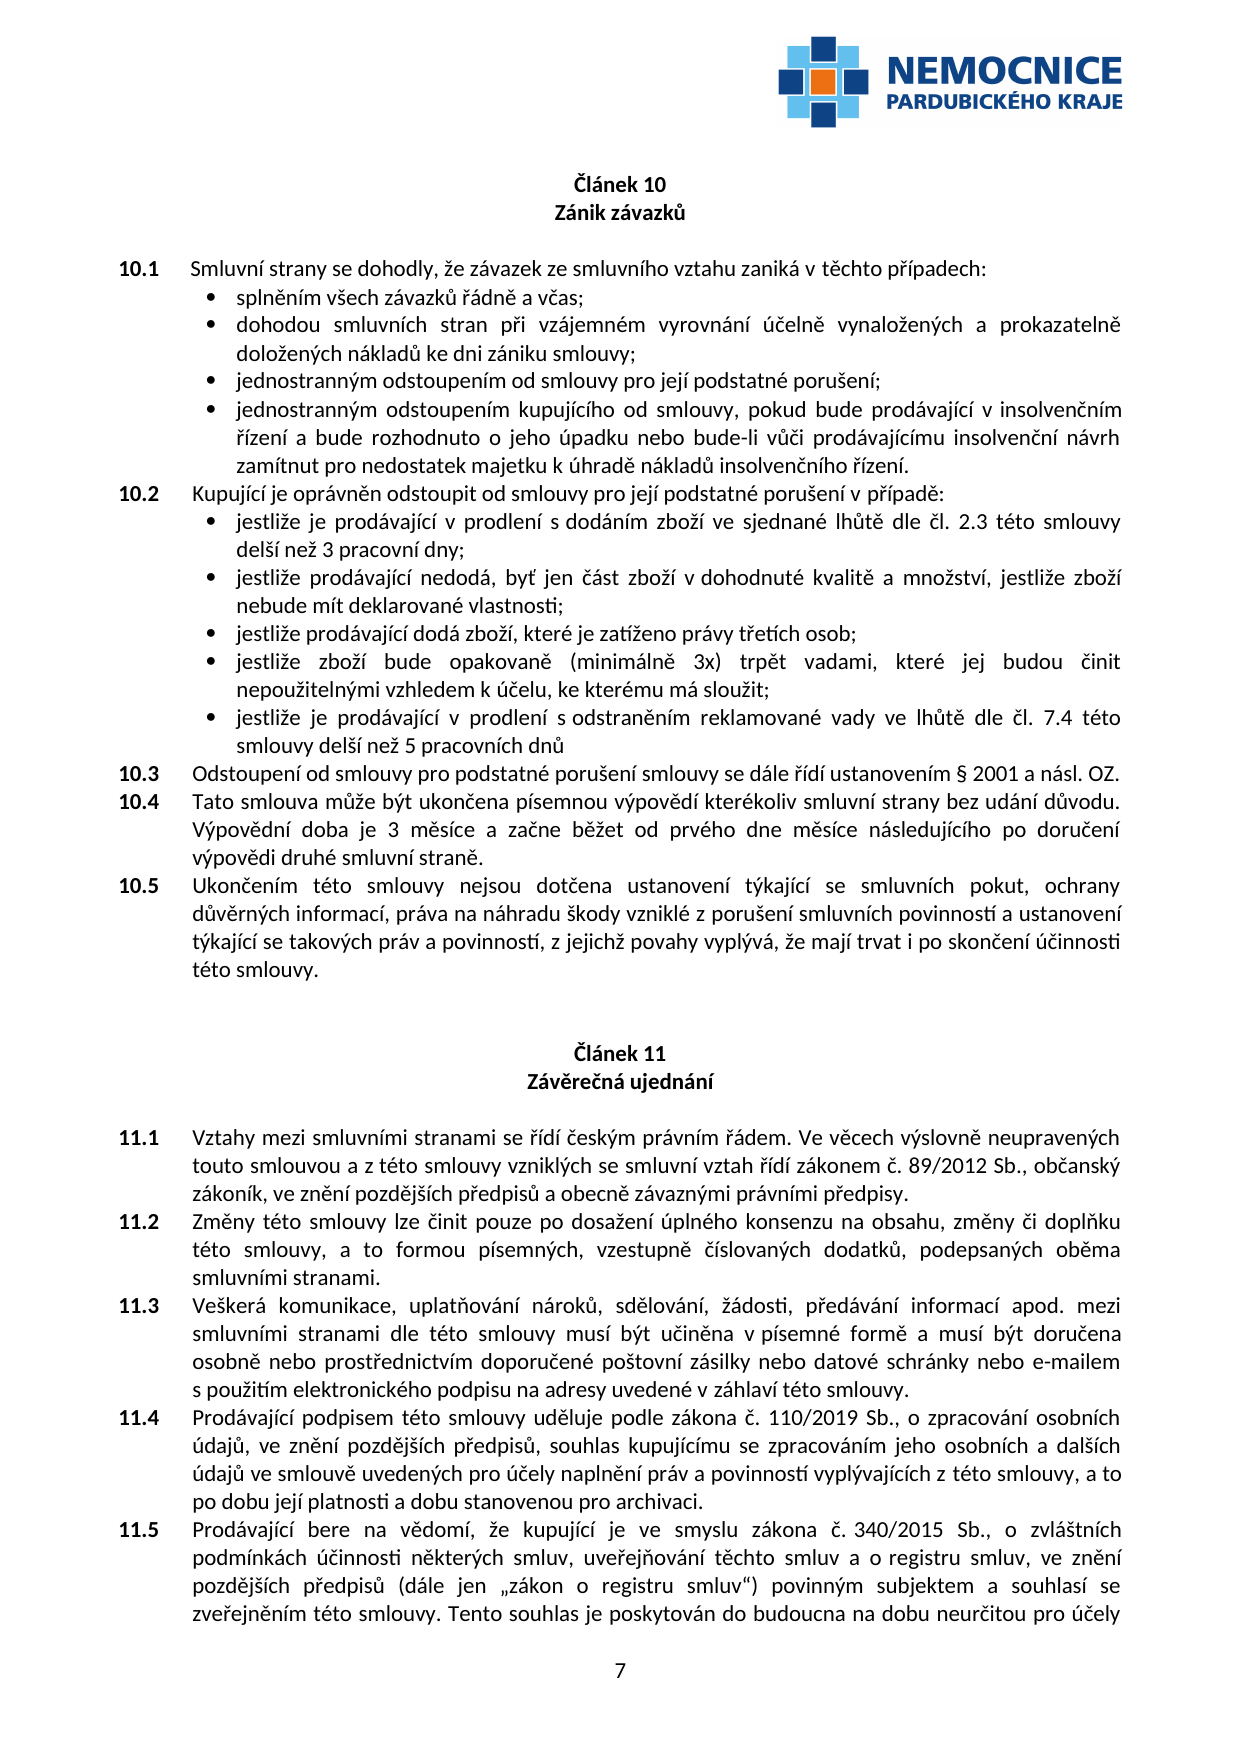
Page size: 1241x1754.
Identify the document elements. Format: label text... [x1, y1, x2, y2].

text 11.3 Veškerá komunikace, uplatňování nároků, sdělování, žádosti, předávání informací apod. mezi smluvními stranami dle této smlouvy musí být učiněna v písemné formě a musí být doručena osobně nebo prostřednictvím doporučené poštovní zásilky nebo datové schránky nebo e-mailem s použitím elektronického podpisu na adresy uvedené v záhlaví této smlouvy. [118, 1291, 1122, 1403]
text 11.1 Vztahy mezi smluvními stranami se řídí českým právním řádem. Ve věcech výslovně neupravených touto smlouvou a z této smlouvy vzniklých se smluvní vztah řídí zákonem č. 89/2012 Sb., občanský zákoník, ve znění pozdějších předpisů a obecně závaznými právními předpisy. [118, 1123, 1122, 1207]
text Závěrečná ujednání [118, 1067, 1122, 1095]
text 11.2 Změny této smlouvy lze činit pouze po dosažení úplného konsenzu na obsahu, změny či doplňku této smlouvy, a to formou písemných, vzestupně číslovaných dodatků, podepsaných oběma smluvními stranami. [118, 1207, 1122, 1291]
text 10.1 Smluvní strany se dohodly, že závazek ze smluvního vztahu zaniká v těchto případech: [118, 254, 1122, 283]
list jestliže prodávající nedodá, byť jen část zboží v dohodnuté kvalitě a množství, jestliže zboží nebude mít deklarované vlastnosti; [207, 563, 1122, 619]
list jestliže je prodávající v prodlení s dodáním zboží ve sjednané lhůtě dle čl. 2.3 této smlouvy delší než 3 pracovní dny; [207, 507, 1122, 563]
list jednostranným odstoupením od smlouvy pro její podstatné porušení; [207, 367, 1122, 395]
picture [777, 36, 1123, 129]
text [118, 1516, 1122, 1628]
list jestliže je prodávající v prodlení s odstraněním reklamované vady ve lhůtě dle čl. 7.4 této smlouvy delší než 5 pracovních dnů [207, 703, 1122, 759]
list jestliže prodávající dodá zboží, které je zatíženo právy třetích osob; [207, 619, 1122, 647]
list splněním všech závazků řádně a včas; [207, 283, 1122, 311]
text 10.2 Kupující je oprávněn odstoupit od smlouvy pro její podstatné porušení v případě: [118, 479, 1122, 507]
text 10.4 Tato smlouva může být ukončena písemnou výpovědí kterékoliv smluvní strany bez udání důvodu. Výpovědní doba je 3 měsíce a začne běžet od prvého dne měsíce následujícího po doručení výpovědi druhé smluvní straně. [118, 787, 1122, 871]
list dohodou smluvních stran při vzájemném vyrovnání účelně vynaložených a prokazatelně doložených nákladů ke dni zániku smlouvy; [207, 311, 1122, 367]
list jestliže zboží bude opakovaně (minimálně 3x) trpět vadami, které jej budou činit nepoužitelnými vzhledem k účelu, ke kterému má sloužit; [207, 647, 1122, 703]
text Článek 10 [118, 171, 1122, 198]
text Zánik závazků [118, 198, 1122, 227]
text 10.3 Odstoupení od smlouvy pro podstatné porušení smlouvy se dále řídí ustanovením § 2001 a násl. OZ. [118, 759, 1122, 787]
text 11.4 Prodávající podpisem této smlouvy uděluje podle zákona č. 110/2019 Sb., o zpracování osobních údajů, ve znění pozdějších předpisů, souhlas kupujícímu se zpracováním jeho osobních a dalších údajů ve smlouvě uvedených pro účely naplnění práv a povinností vyplývajících z této smlouvy, a to po dobu její platnosti a dobu stanovenou pro archivaci. [118, 1403, 1122, 1516]
text 10.5 Ukončením této smlouvy nejsou dotčena ustanovení týkající se smluvních pokut, ochrany důvěrných informací, práva na náhradu škody vzniklé z porušení smluvních povinností a ustanovení týkající se takových práv a povinností, z jejichž povahy vyplývá, že mají trvat i po skončení účinnosti této smlouvy. [118, 871, 1122, 983]
text Článek 11 [118, 1039, 1122, 1067]
list jednostranným odstoupením kupujícího od smlouvy, pokud bude prodávající v insolvenčním řízení a bude rozhodnuto o jeho úpadku nebo bude-li vůči prodávajícímu insolvenční návrh zamítnut pro nedostatek majetku k úhradě nákladů insolvenčního řízení. [207, 395, 1122, 479]
